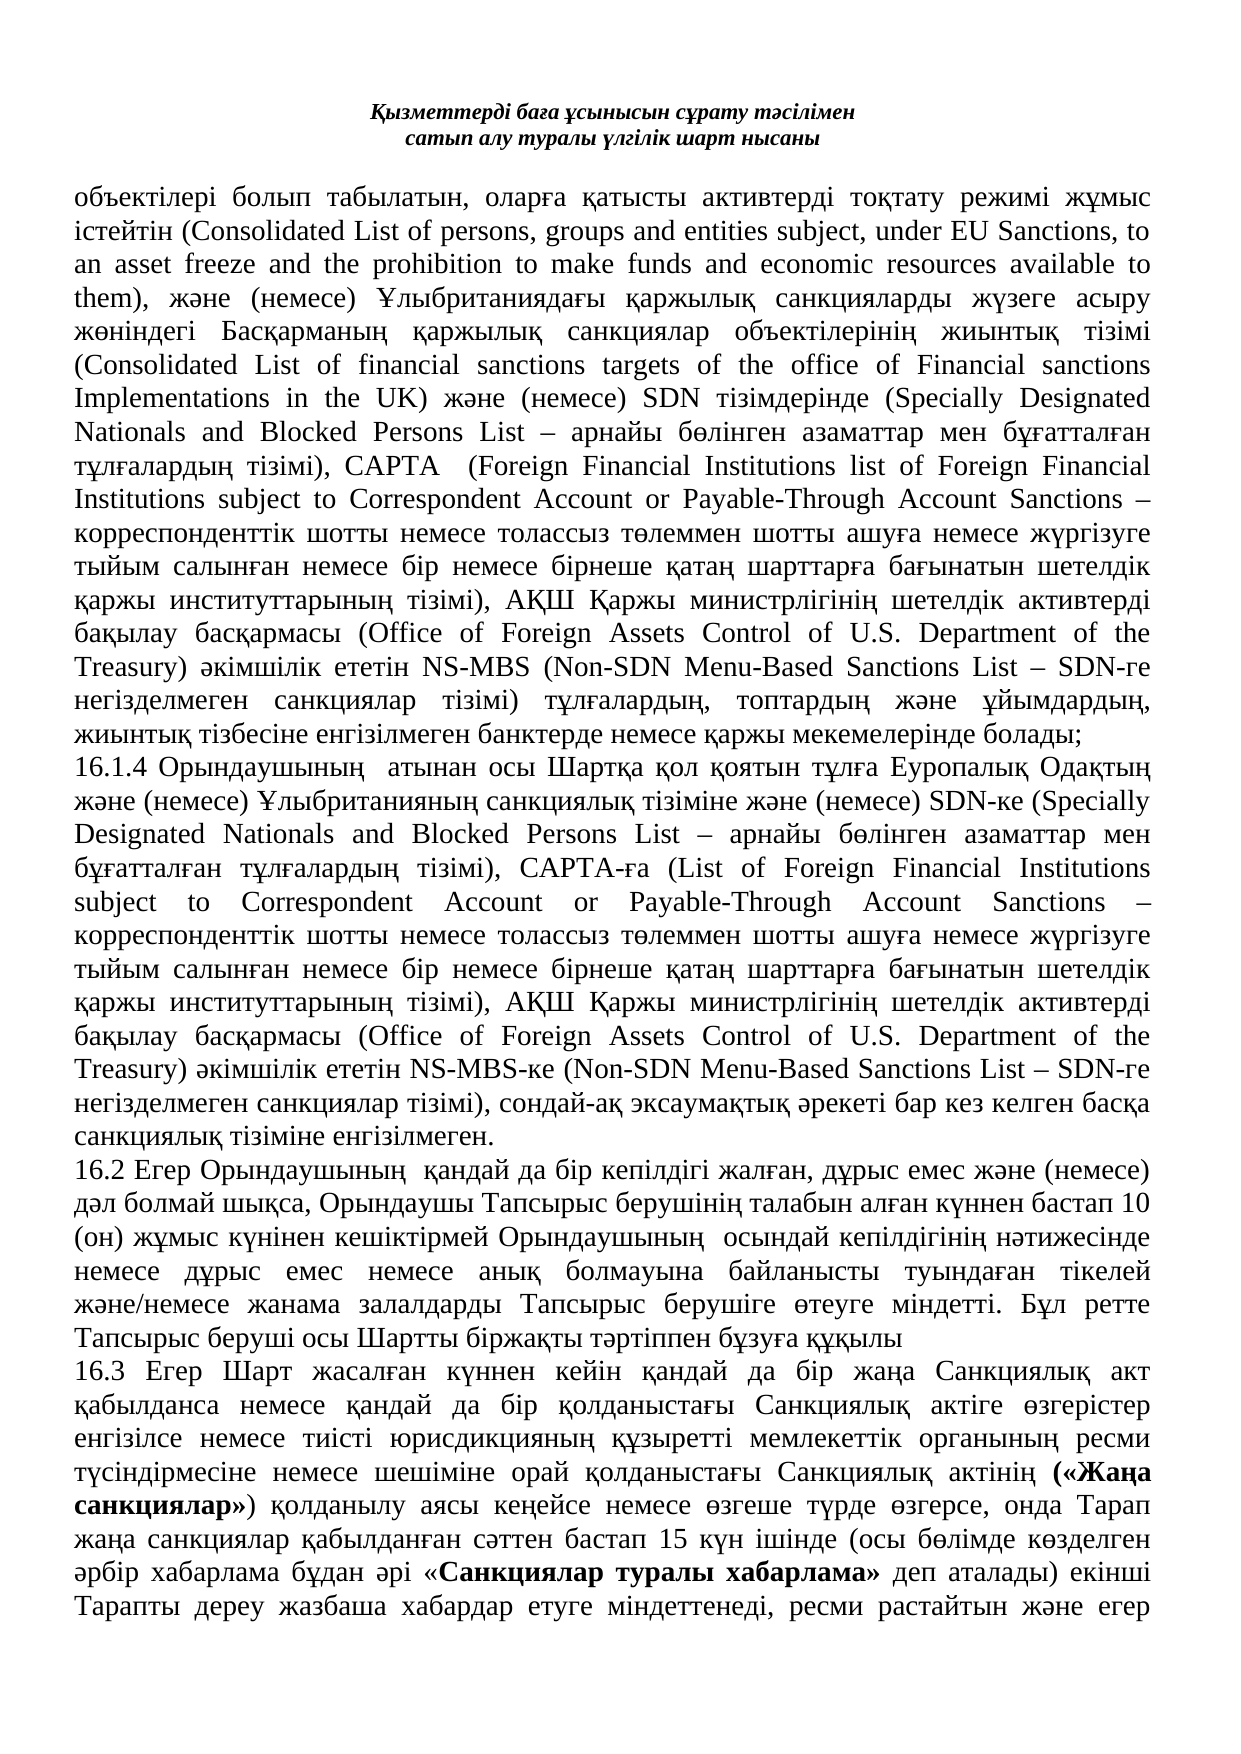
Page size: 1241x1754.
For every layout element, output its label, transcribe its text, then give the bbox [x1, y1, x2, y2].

text 16.2 Егер Орындаушының қандай да бір кепілдігі жалған, дұрыс емес және (немесе) дәл болмай шықса, Орындаушы Тапсырыс берушінің талабын алған күннен бастап 10 (он) жұмыс күнінен кешіктірмей Орындаушының осындай кепілдігінің нәтижесінде немесе дұрыс емес немесе анық болмауына байланысты туындаған тікелей және/немесе жанама залалдарды Тапсырыс берушіге өтеуге міндетті. Бұл ретте Тапсырыс беруші осы Шартты біржақты тәртіппен бұзуға құқылы [74, 1152, 1152, 1353]
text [74, 179, 1152, 749]
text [74, 1353, 1152, 1622]
text 16.1.4 Орындаушының атынан осы Шартқа қол қоятын тұлға Еуропалық Одақтың және (немесе) Ұлыбританияның санкциялық тізіміне және (немесе) SDN-ке (Specially Designated Nationals and Blocked Persons List – арнайы бөлінген азаматтар мен бұғатталған тұлғалардың тізімі), CAPTA-ға (List of Foreign Financial Institutions subject to Correspondent Account or Payable-Through Account Sanctions – корреспонденттік шотты немесе толассыз төлеммен шотты ашуға немесе жүргізуге тыйым салынған немесе бір немесе бірнеше қатаң шарттарға бағынатын шетелдік қаржы институттарының тізімі), АҚШ Қаржы министрлігінің шетелдік активтерді бақылау басқармасы (Office of Foreign Assets Control of U.S. Department of the Treasury) әкімшілік ететін NS-MBS-ке (Non-SDN Menu-Based Sanctions List – SDN-ге негізделмеген санкциялар тізімі), сондай-ақ эксаумақтық әрекеті бар кез келген басқа санкциялық тізіміне енгізілмеген. [74, 749, 1152, 1152]
